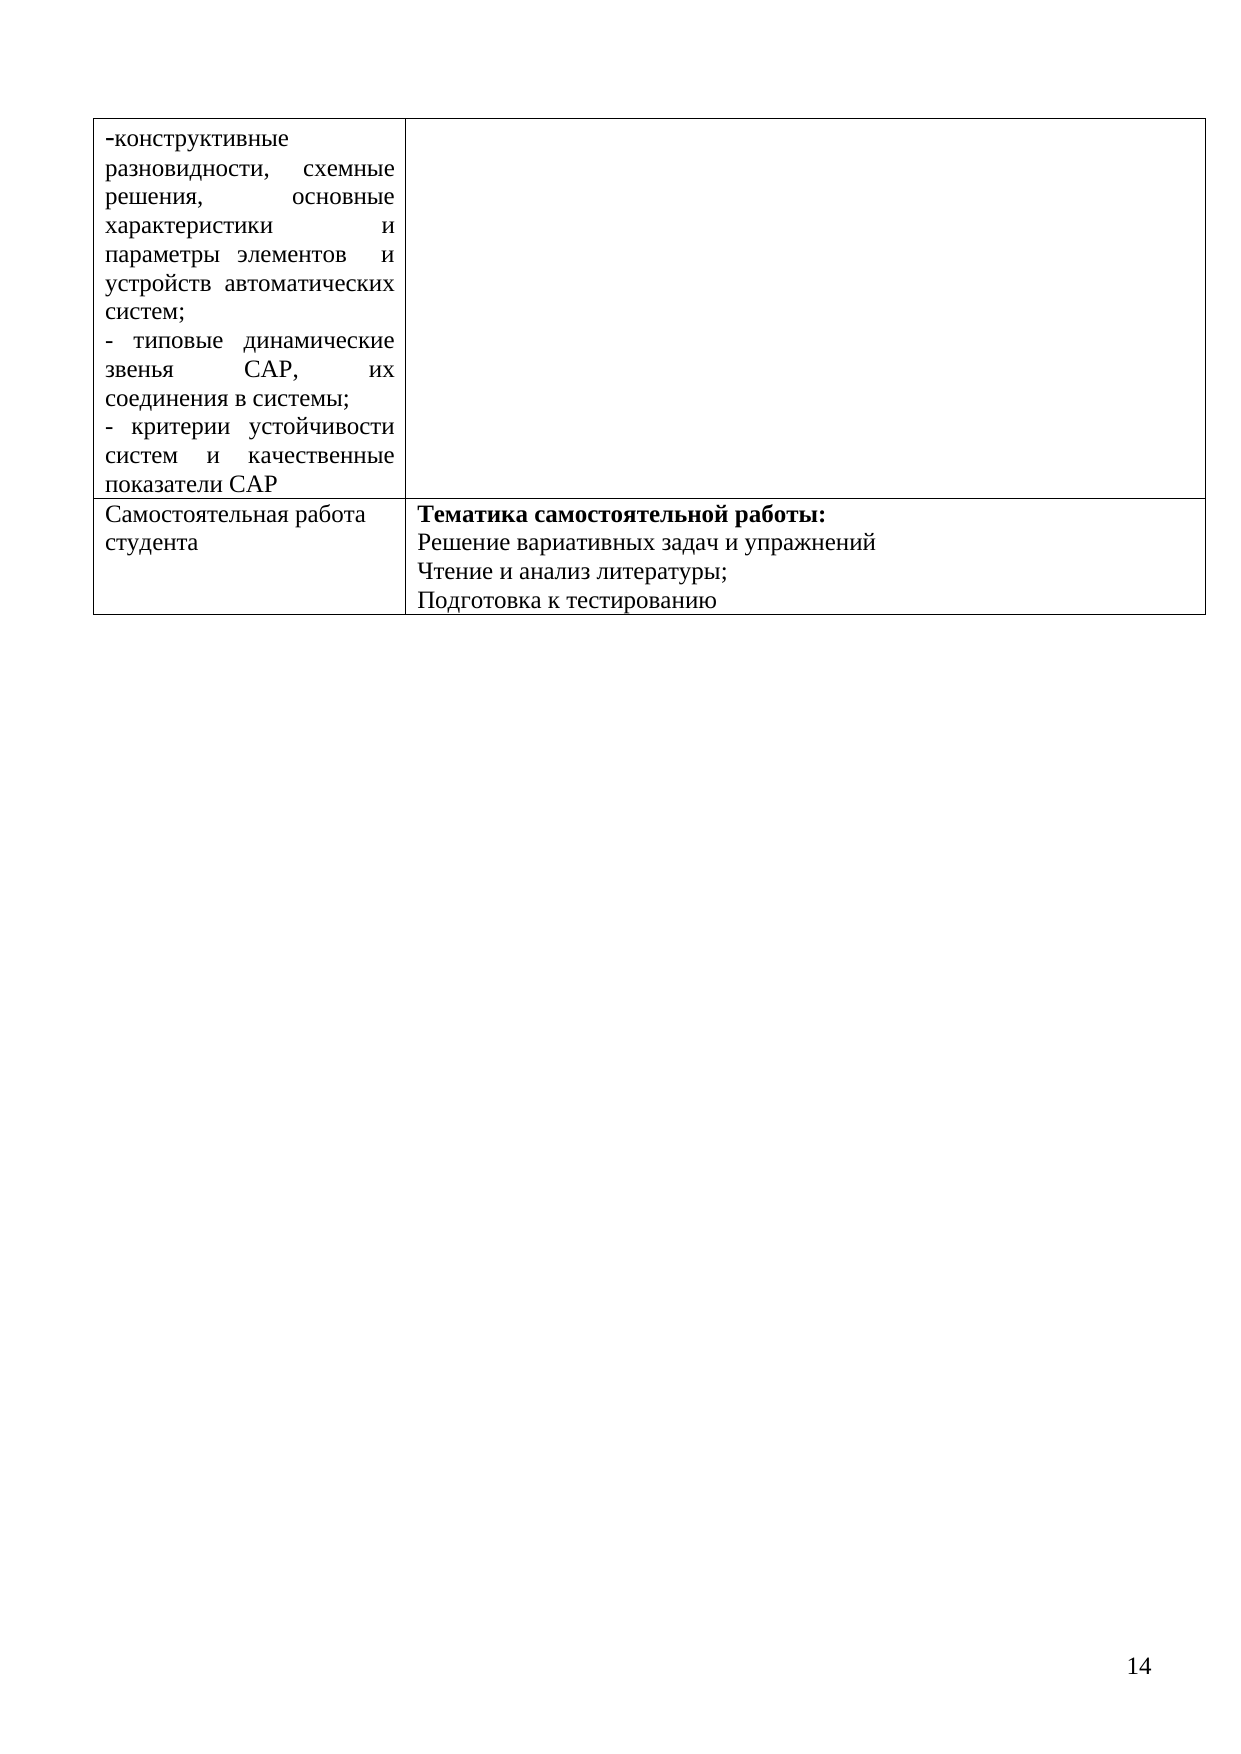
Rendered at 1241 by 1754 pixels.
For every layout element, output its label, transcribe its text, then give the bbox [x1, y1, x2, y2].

table_cell Тематика самостоятельной работы: Решение вариативных задач и упражнений Чтение и анализ литературы; Подготовка к тестированию [406, 499, 1205, 614]
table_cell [406, 119, 1205, 498]
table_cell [94, 119, 405, 498]
table_cell Самостоятельная работа студента [94, 499, 405, 614]
